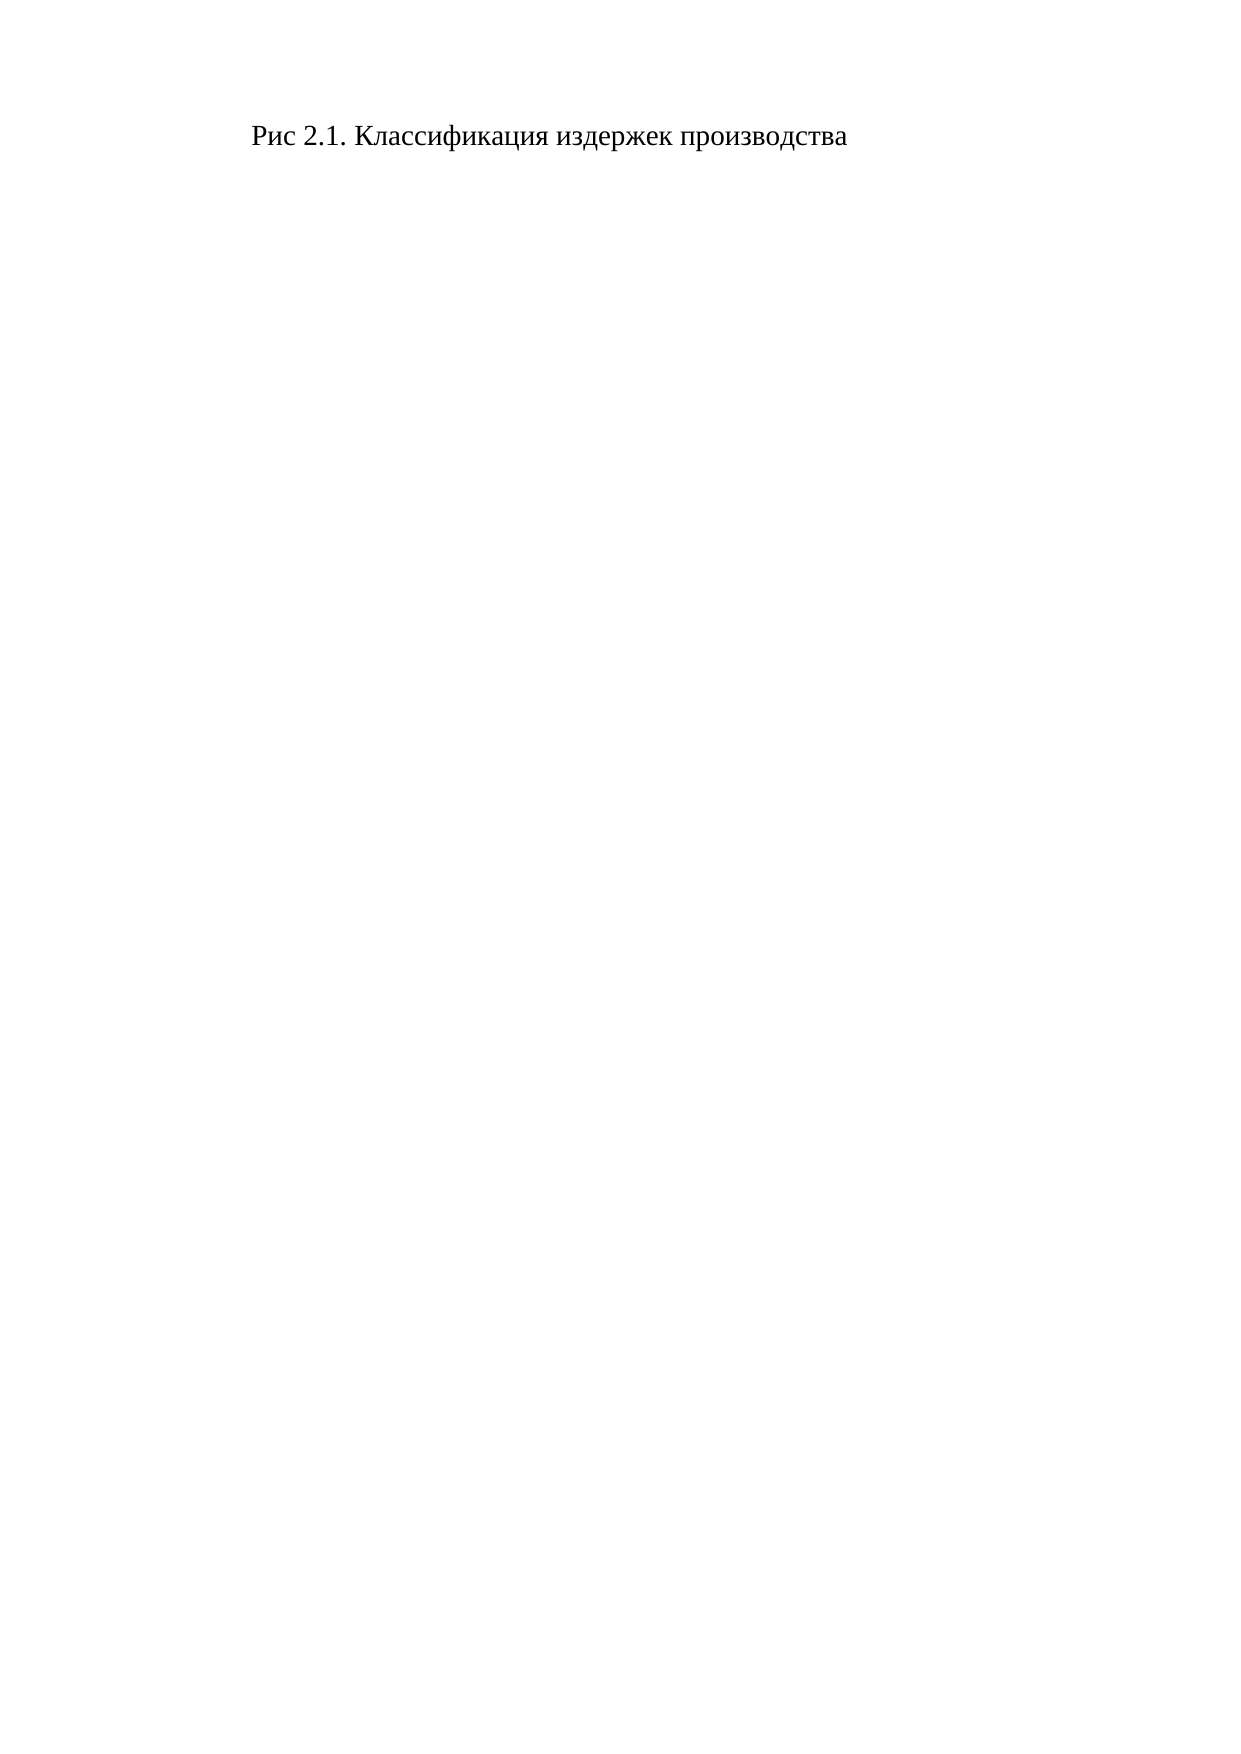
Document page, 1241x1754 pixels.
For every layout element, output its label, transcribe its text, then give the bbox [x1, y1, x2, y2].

text Рис 2.1. Классификация издержек производства [177, 118, 1152, 152]
